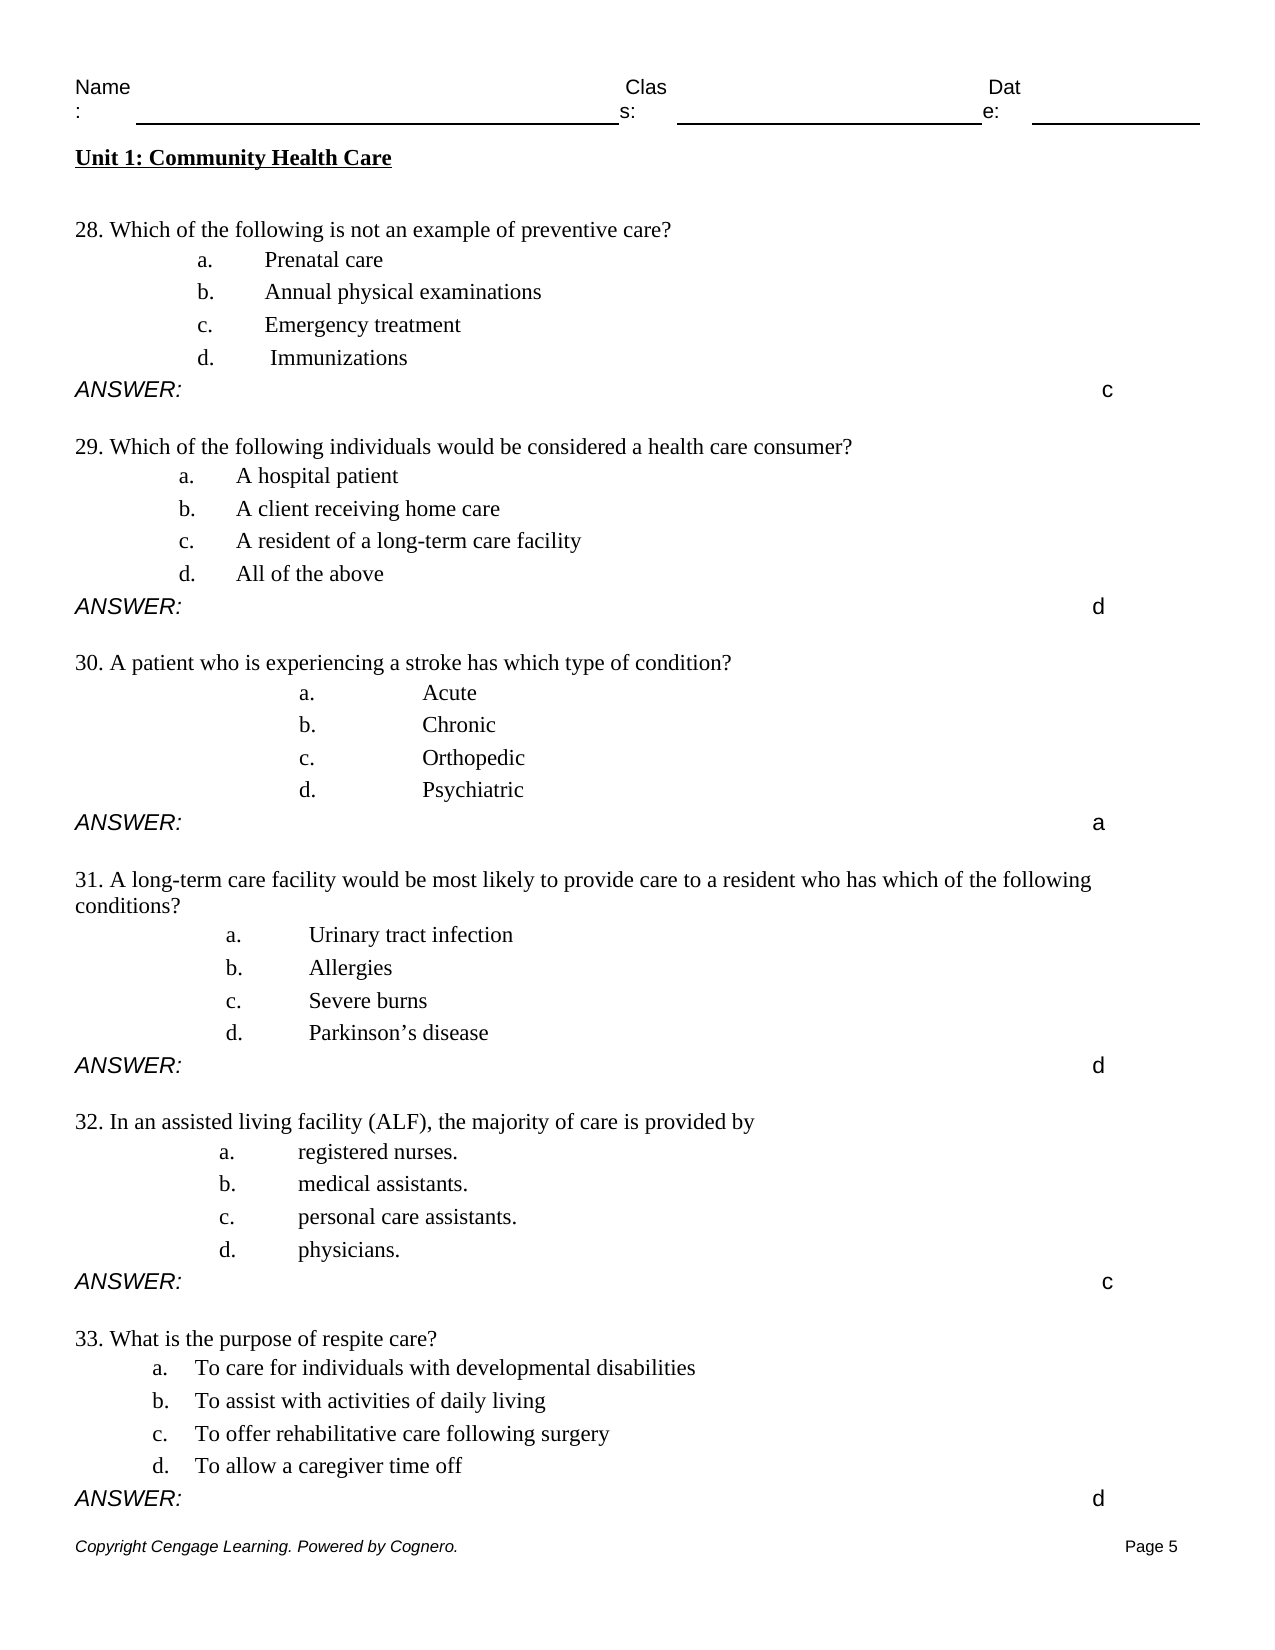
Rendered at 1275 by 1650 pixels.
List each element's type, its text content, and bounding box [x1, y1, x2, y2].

table_header 32. ​In an assisted living facility (ALF), the majority of care is provided by [75, 1109, 1200, 1298]
table_header 33. ​What is the purpose of respite care? [75, 1325, 1200, 1514]
table_header 31. ​A long-term care facility would be most likely to provide care to a resident who has which of the following conditions? [75, 866, 1200, 1081]
table_header 30. ​A patient who is experiencing a stroke has which type of condition? [75, 649, 1200, 839]
table_header 29. ​Which of the following individuals would be considered a health care consumer? [75, 433, 1200, 622]
table_header 28. ​Which of the following is not an example of preventive care? [75, 216, 1200, 406]
